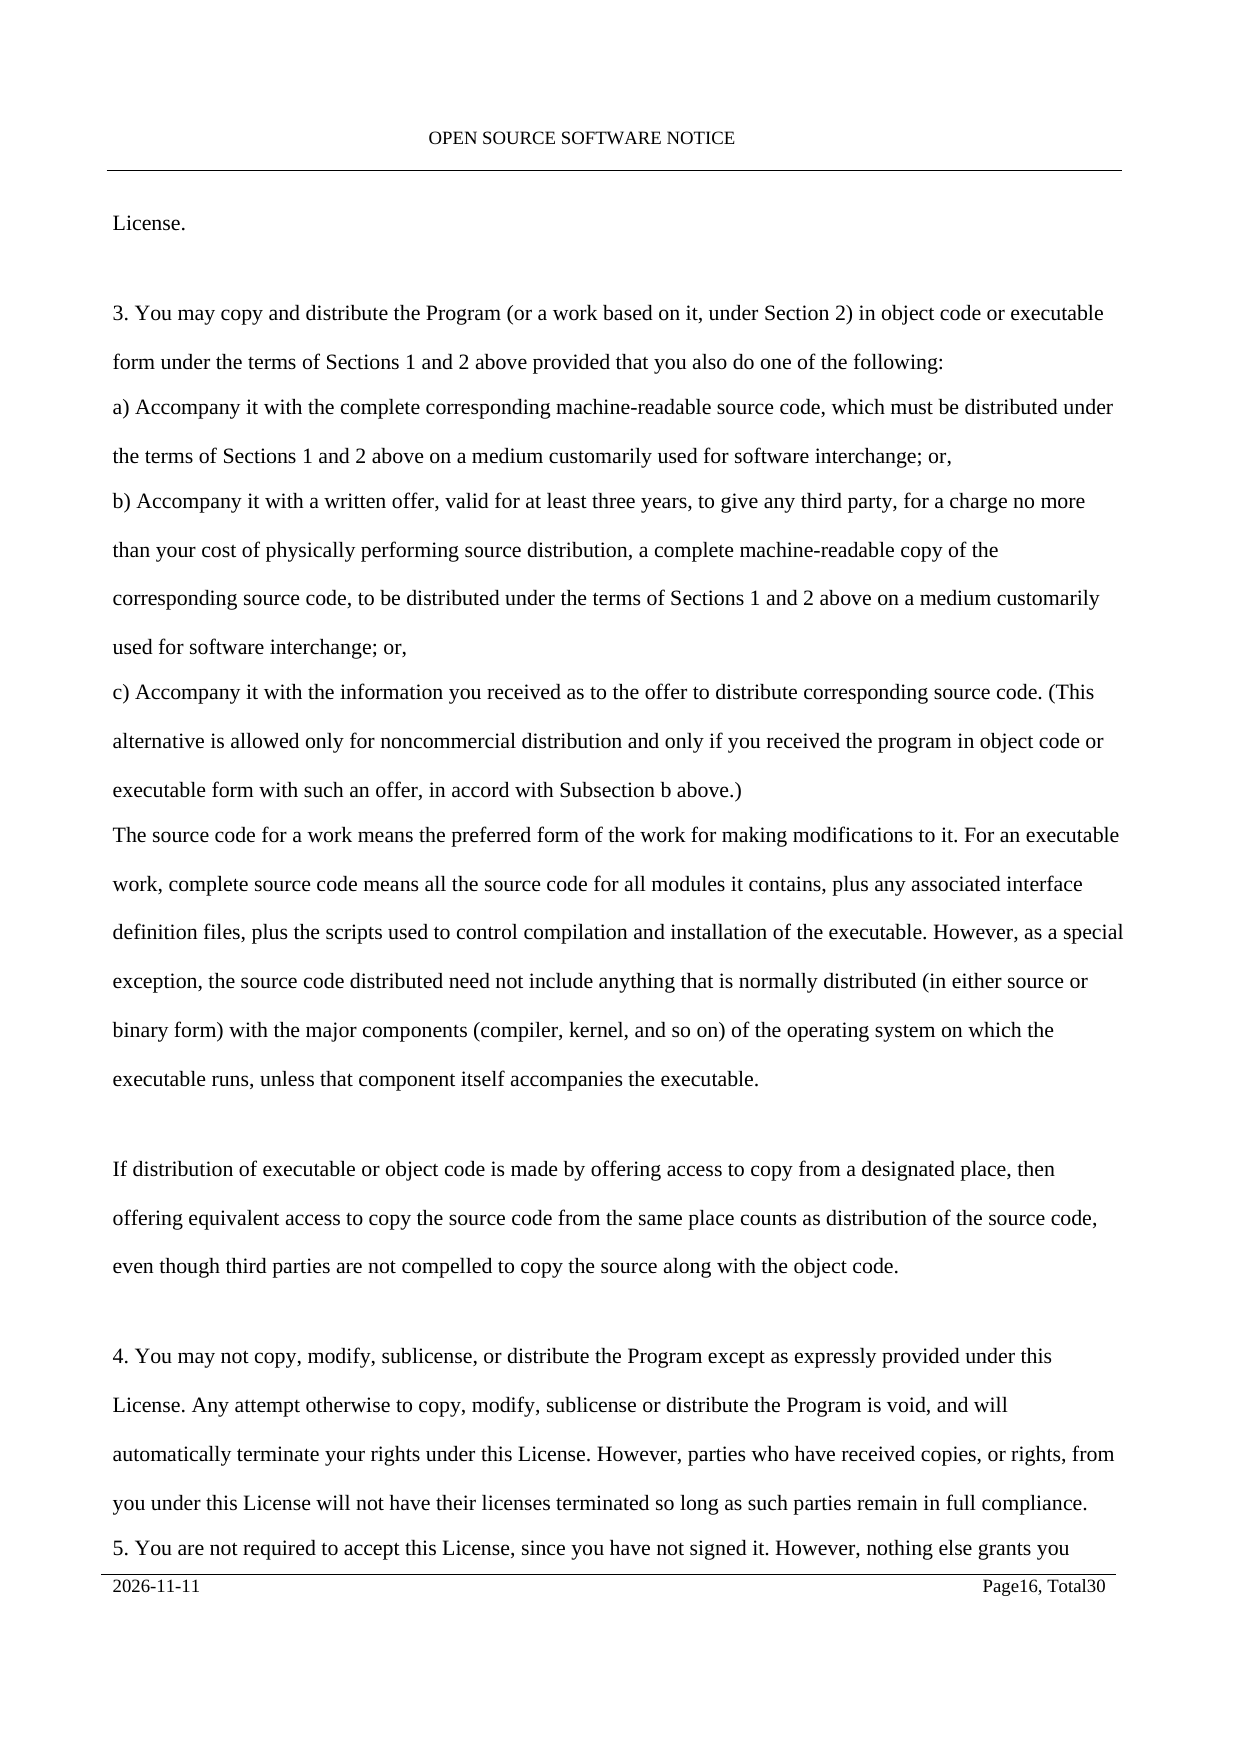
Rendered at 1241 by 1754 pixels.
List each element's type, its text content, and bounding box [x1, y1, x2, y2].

text 4. You may not copy, modify, sublicense, or distribute the Program except as expressly provided under this License. Any attempt otherwise to copy, modify, sublicense or distribute the Program is void, and will automatically terminate your rights under this License. However, parties who have received copies, or rights, from you under this License will not have their licenses terminated so long as such parties remain in full compliance. [112, 1340, 1128, 1519]
text 3. You may copy and distribute the Program (or a work based on it, under Section 2) in object code or executable form under the terms of Sections 1 and 2 above provided that you also do one of the following: [112, 297, 1128, 378]
text c) Accompany it with the information you received as to the offer to distribute corresponding source code. (This alternative is allowed only for noncommercial distribution and only if you received the program in object code or executable form with such an offer, in accord with Subsection b above.) [112, 676, 1128, 806]
text a) Accompany it with the complete corresponding machine-readable source code, which must be distributed under the terms of Sections 1 and 2 above on a medium customarily used for software interchange; or, [112, 390, 1128, 472]
text If distribution of executable or object code is made by offering access to copy from a designated place, then offering equivalent access to copy the source code from the same place counts as distribution of the source code, even though third parties are not compelled to copy the source along with the object code. [112, 1152, 1128, 1282]
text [112, 1531, 1128, 1564]
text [112, 206, 1128, 239]
text The source code for a work means the preferred form of the work for making modifications to it. For an executable work, complete source code means all the source code for all modules it contains, plus any associated interface definition files, plus the scripts used to control compilation and installation of the executable. However, as a special exception, the source code distributed need not include anything that is normally distributed (in either source or binary form) with the major components (compiler, kernel, and so on) of the operating system on which the executable runs, unless that component itself accompanies the executable. [112, 818, 1128, 1094]
text b) Accompany it with a written offer, valid for at least three years, to give any third party, for a charge no more than your cost of physically performing source distribution, a complete machine-readable copy of the corresponding source code, to be distributed under the terms of Sections 1 and 2 above on a medium customarily used for software interchange; or, [112, 484, 1128, 663]
